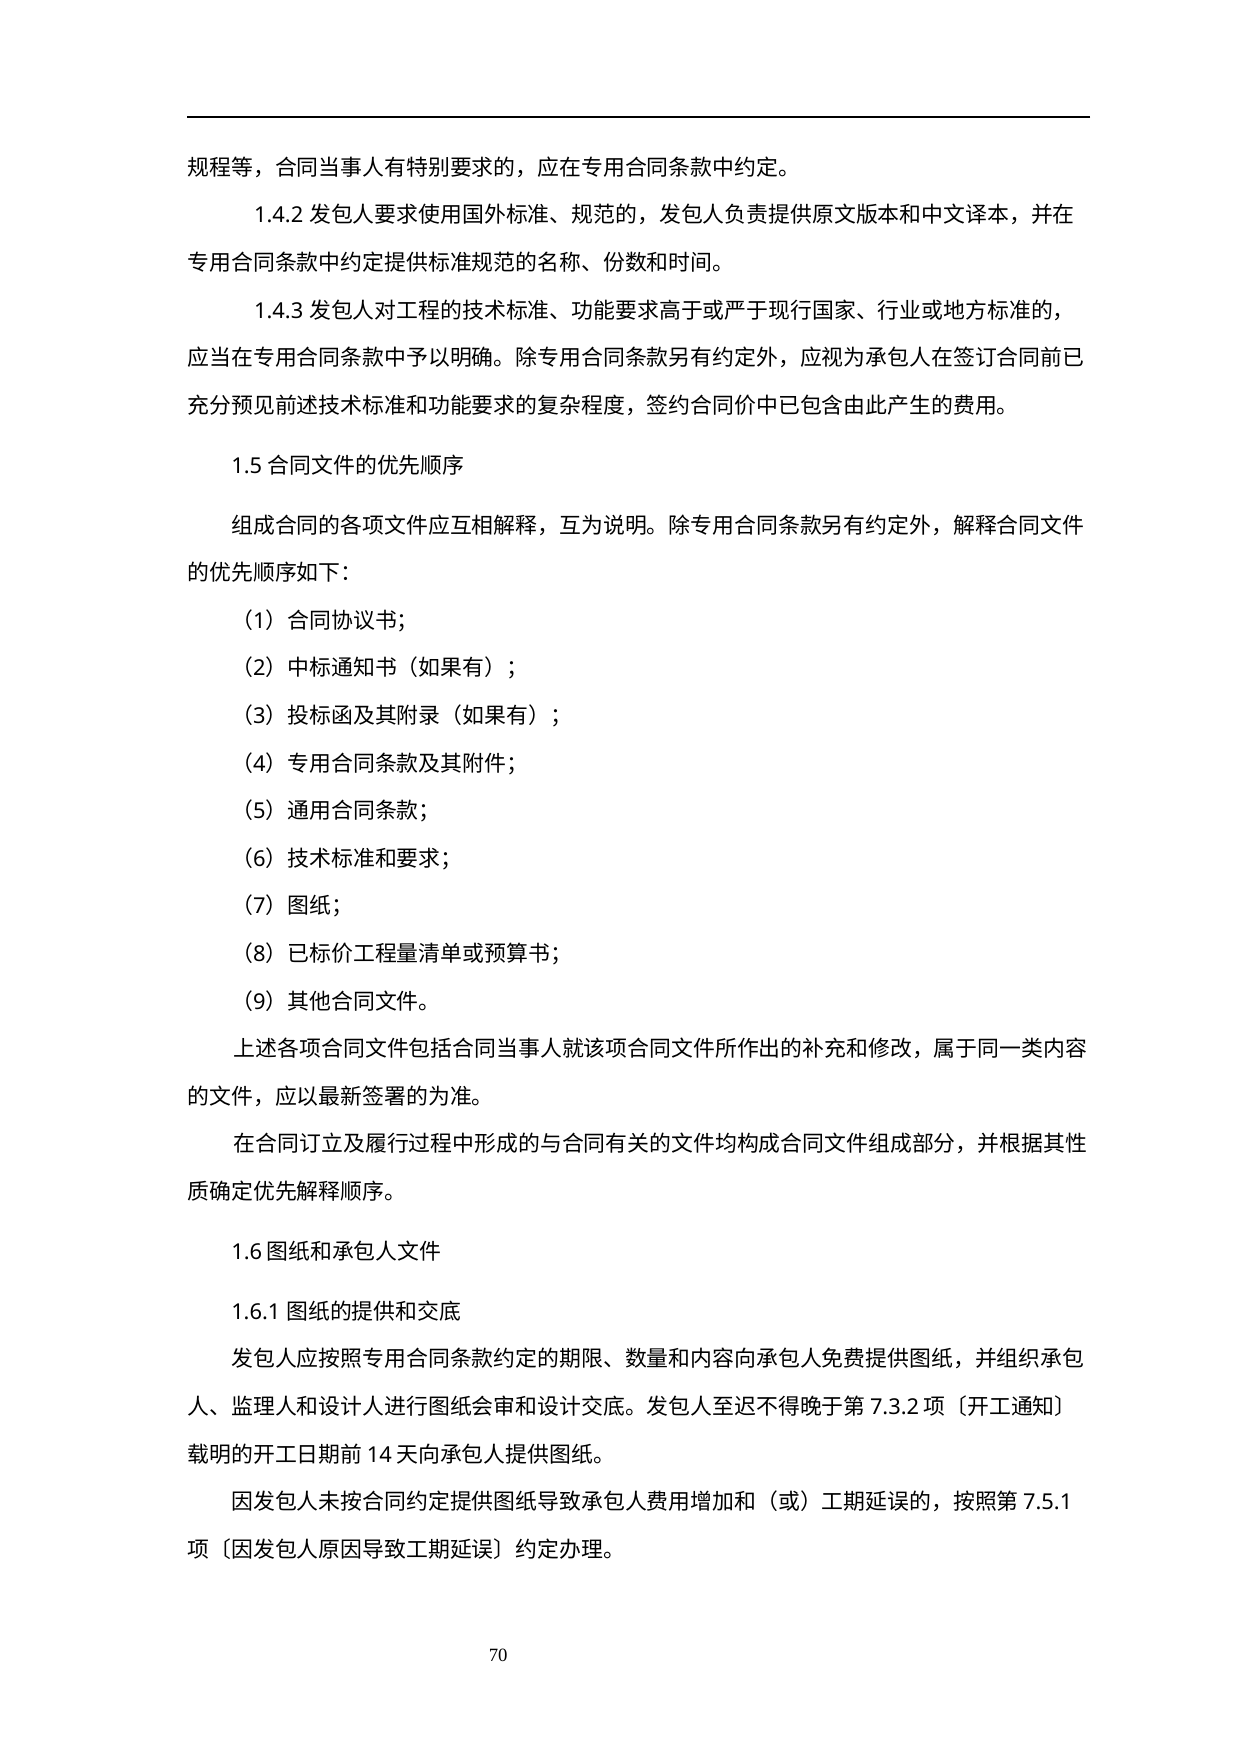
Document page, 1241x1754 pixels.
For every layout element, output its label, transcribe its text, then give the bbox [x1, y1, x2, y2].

text 上述各项合同文件包括合同当事人就该项合同文件所作出的补充和修改，属于同一类内容的文件，应以最新签署的为准。 [187, 1031, 1090, 1110]
text （3）投标函及其附录（如果有）； [187, 698, 1090, 730]
text 因发包人未按合同约定提供图纸导致承包人费用增加和（或）工期延误的，按照第7.5.1项〔因发包人原因导致工期延误〕约定办理。 [187, 1484, 1090, 1563]
text 在合同订立及履行过程中形成的与合同有关的文件均构成合同文件组成部分，并根据其性质确定优先解释顺序。 [187, 1126, 1090, 1205]
text 1.4.2 发包人要求使用国外标准、规范的，发包人负责提供原文版本和中文译本，并在专用合同条款中约定提供标准规范的名称、份数和时间。 [187, 197, 1090, 277]
text （9）其他合同文件。 [187, 984, 1090, 1015]
subtitle 1.5 合同文件的优先顺序 [187, 448, 1090, 479]
subtitle 1.6图纸和承包人文件 [187, 1234, 1090, 1266]
text （2）中标通知书（如果有）； [187, 650, 1090, 682]
text （8）已标价工程量清单或预算书； [187, 936, 1090, 968]
text （6）技术标准和要求； [187, 841, 1090, 873]
text （5）通用合同条款； [187, 793, 1090, 825]
text 1.6.1 图纸的提供和交底 [187, 1294, 1090, 1326]
text 1.4.3 发包人对工程的技术标准、功能要求高于或严于现行国家、行业或地方标准的，应当在专用合同条款中予以明确。除专用合同条款另有约定外，应视为承包人在签订合同前已充分预见前述技术标准和功能要求的复杂程度，签约合同价中已包含由此产生的费用。 [187, 293, 1090, 419]
text （4）专用合同条款及其附件； [187, 746, 1090, 777]
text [187, 150, 1090, 182]
text 组成合同的各项文件应互相解释，互为说明。除专用合同条款另有约定外，解释合同文件的优先顺序如下： [187, 508, 1090, 587]
text （7）图纸； [187, 888, 1090, 920]
text 发包人应按照专用合同条款约定的期限、数量和内容向承包人免费提供图纸，并组织承包人、监理人和设计人进行图纸会审和设计交底。发包人至迟不得晚于第7.3.2项〔开工通知〕载明的开工日期前14天向承包人提供图纸。 [187, 1341, 1090, 1468]
text （1）合同协议书； [187, 603, 1090, 634]
